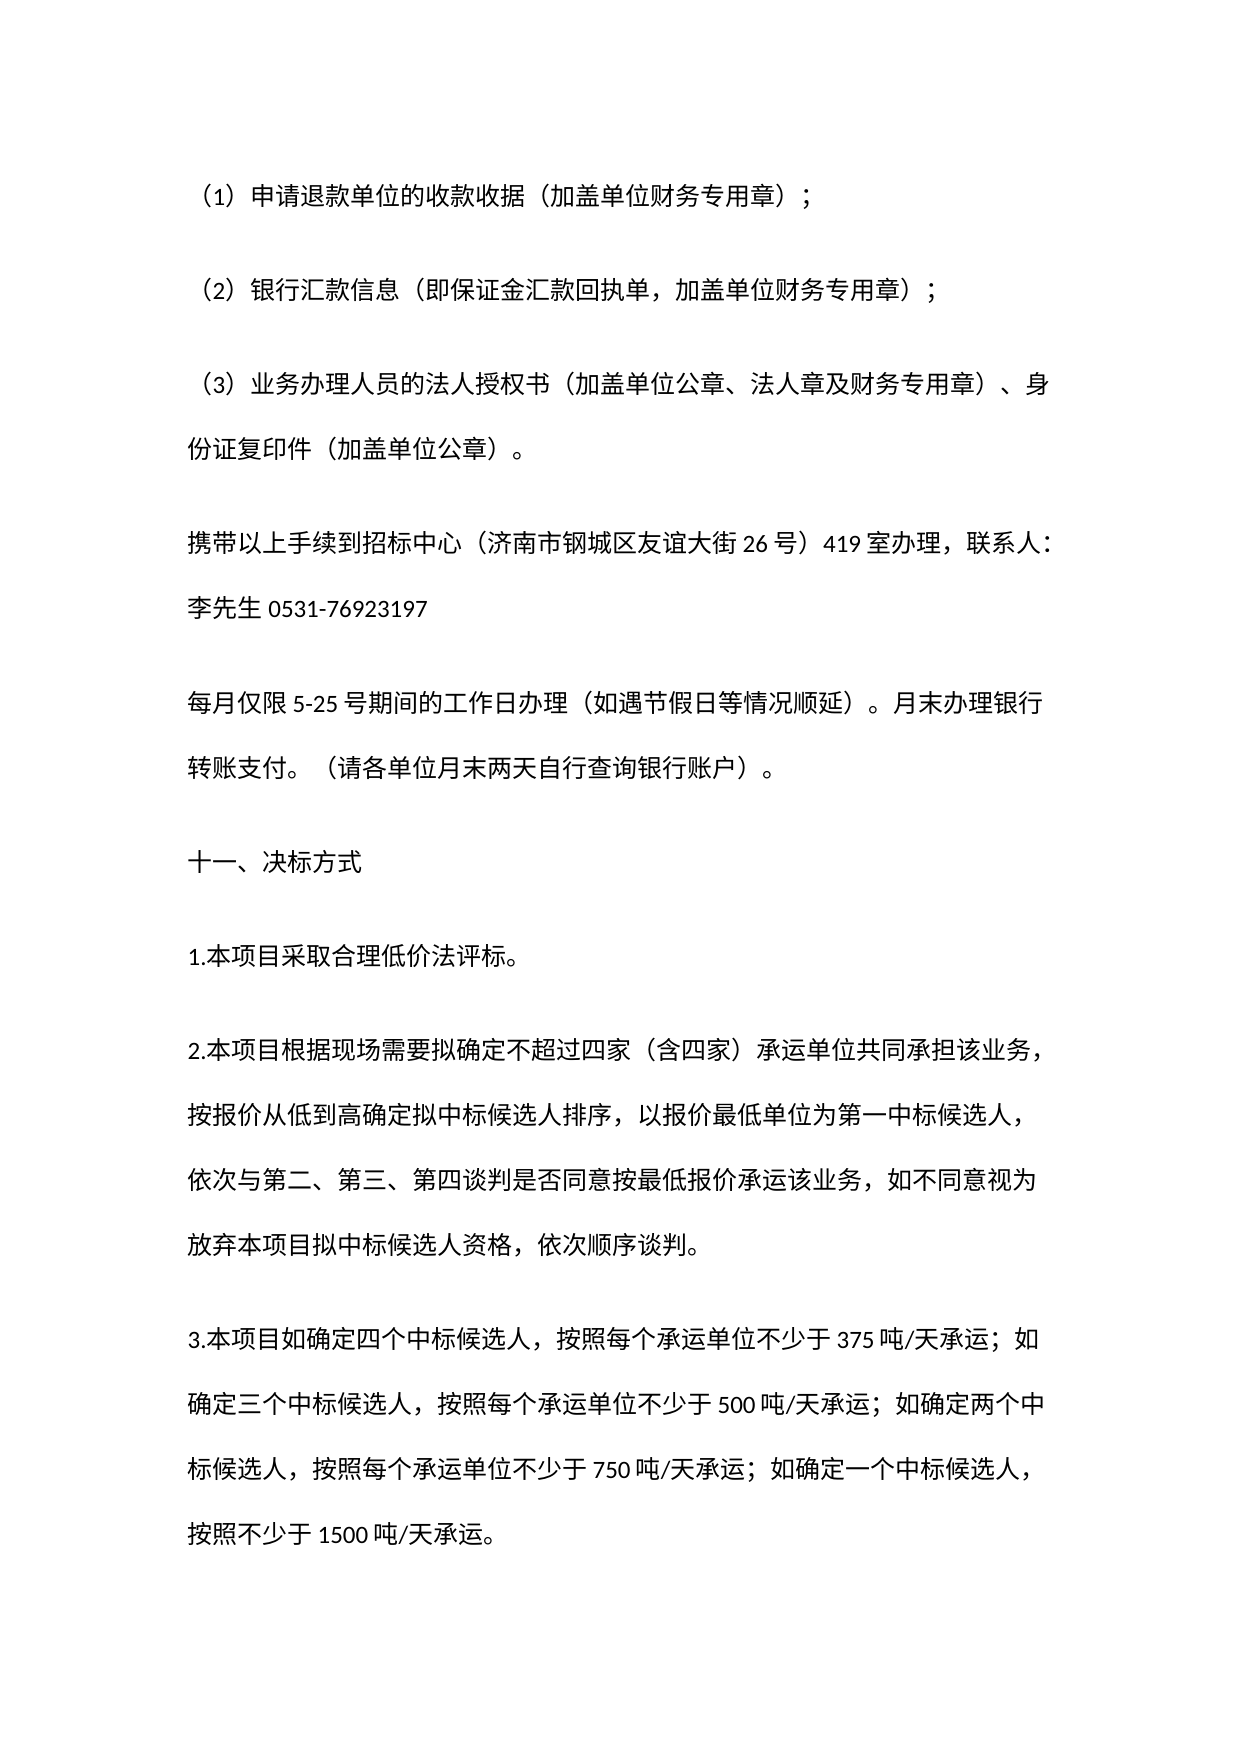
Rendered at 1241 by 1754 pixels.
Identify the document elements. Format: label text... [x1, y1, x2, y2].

text （1）申请退款单位的收款收据（加盖单位财务专用章）； [187, 162, 1053, 227]
text （2）银行汇款信息（即保证金汇款回执单，加盖单位财务专用章）； [187, 256, 1053, 321]
text 2.本项目根据现场需要拟确定不超过四家（含四家）承运单位共同承担该业务，按报价从低到高确定拟中标候选人排序，以报价最低单位为第一中标候选人，依次与第二、第三、第四谈判是否同意按最低报价承运该业务，如不同意视为放弃本项目拟中标候选人资格，依次顺序谈判。 [187, 1016, 1053, 1276]
text 1.本项目采取合理低价法评标。 [187, 922, 1053, 987]
text 每月仅限5-25号期间的工作日办理（如遇节假日等情况顺延）。月末办理银行转账支付。（请各单位月末两天自行查询银行账户）。 [187, 669, 1053, 799]
text （3）业务办理人员的法人授权书（加盖单位公章、法人章及财务专用章）、身份证复印件（加盖单位公章）。 [187, 350, 1053, 480]
text 十一、决标方式 [187, 828, 1053, 893]
text 携带以上手续到招标中心（济南市钢城区友谊大街26号）419室办理，联系人：李先生 0531-76923197 [187, 509, 1053, 639]
text 3.本项目如确定四个中标候选人，按照每个承运单位不少于375吨/天承运；如确定三个中标候选人，按照每个承运单位不少于500吨/天承运；如确定两个中标候选人，按照每个承运单位不少于750吨/天承运；如确定一个中标候选人，按照不少于1500吨/天承运。 [187, 1305, 1053, 1565]
